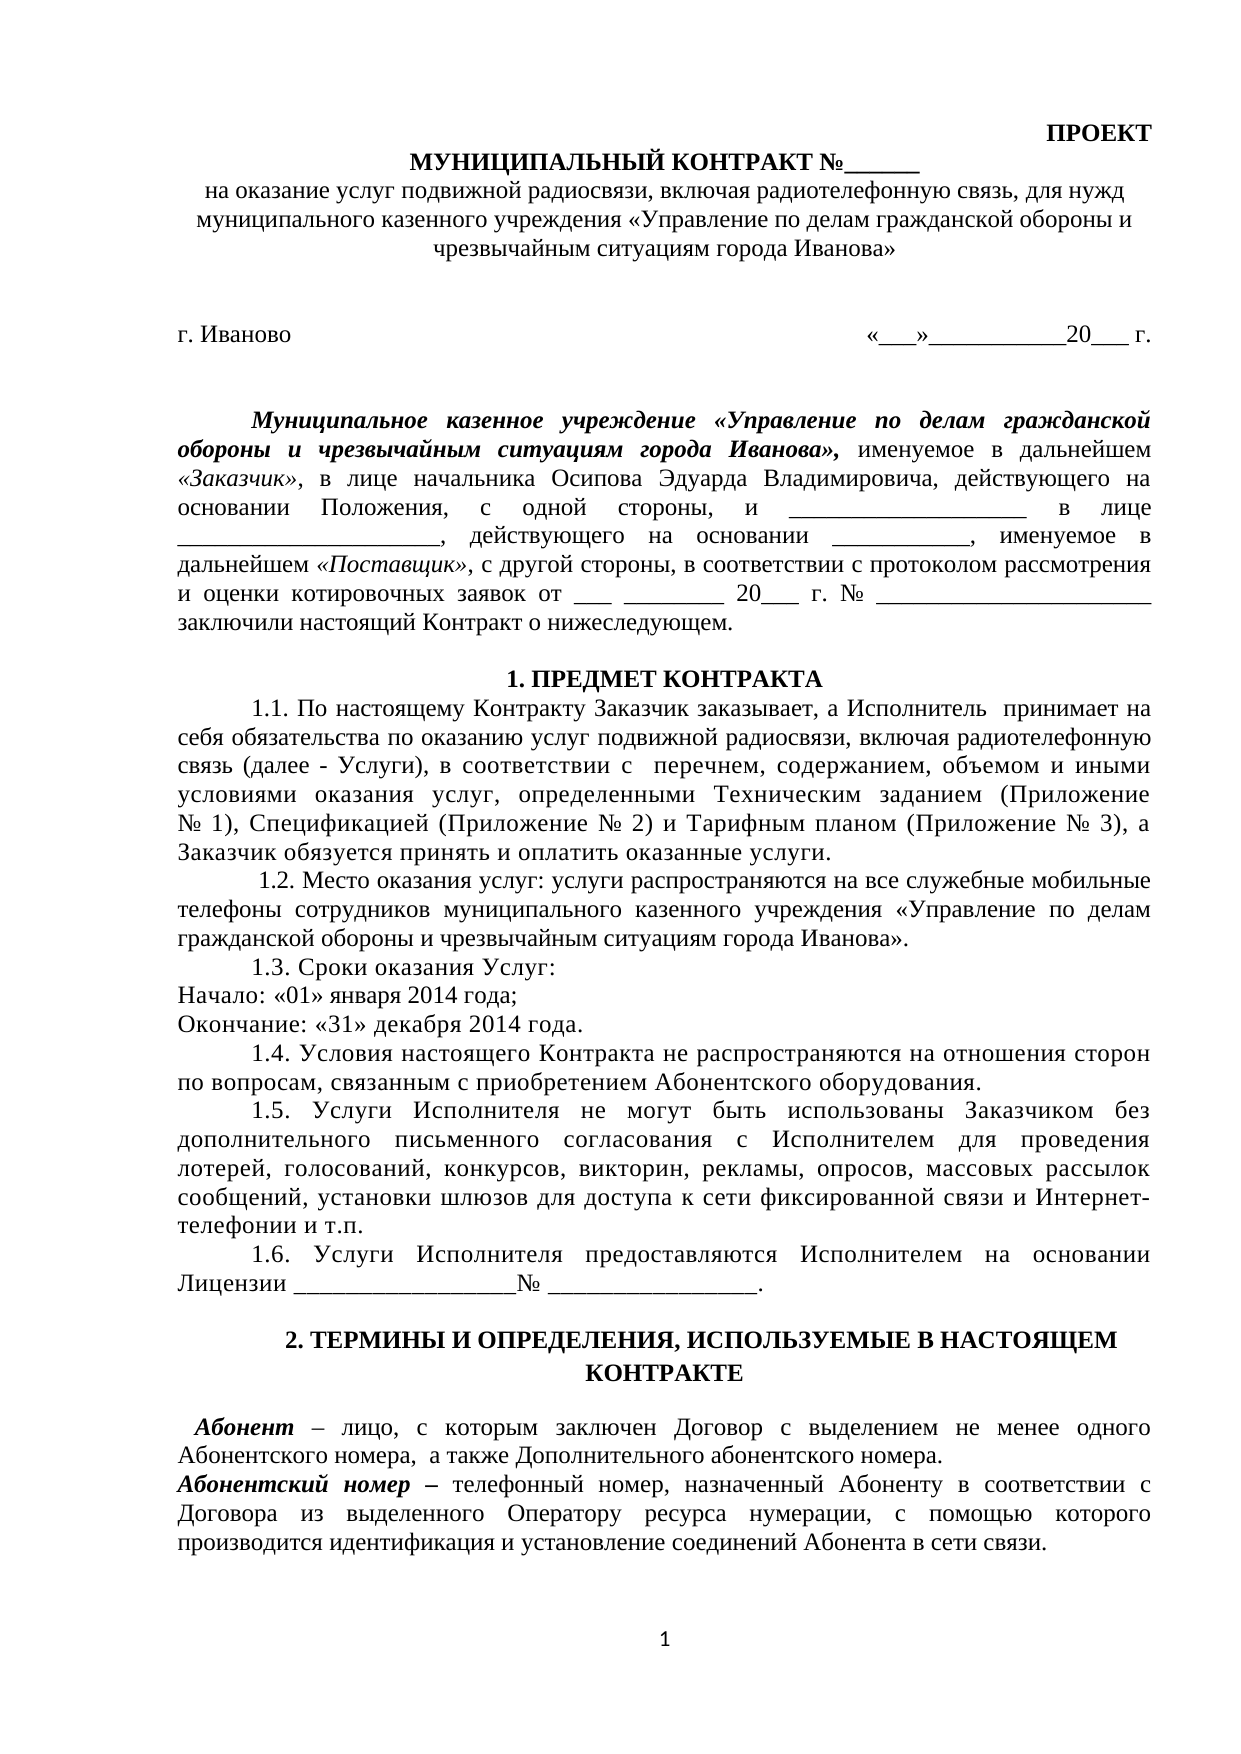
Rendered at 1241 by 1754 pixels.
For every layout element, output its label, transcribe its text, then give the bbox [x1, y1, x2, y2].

text Абонент – лицо, с которым заключен Договор с выделением не менее одного Абонентского номера, а также Дополнительного абонентского номера. [177, 1412, 1152, 1469]
text МУНИЦИПАЛЬНЫЙ КОНТРАКТ №______ [177, 147, 1152, 176]
text г. Иваново «___»___________20___ г. [177, 319, 1152, 348]
text 2. ТЕРМИНЫ И ОПРЕДЕЛЕНИЯ, ИСПОЛЬЗУЕМЫЕ В НАСТОЯЩЕМ КОНТРАКТЕ [177, 1325, 1152, 1387]
text Начало: «01» января 2014 года; [177, 981, 1152, 1009]
text Абонентский номер – телефонный номер, назначенный Абоненту в соответствии с Договора из выделенного Оператору ресурса нумерации, с помощью которого производится идентификация и установление соединений Абонента в сети связи. [177, 1469, 1152, 1556]
text на оказание услуг подвижной радиосвязи, включая радиотелефонную связь, для нужд муниципального казенного учреждения «Управление по делам гражданской обороны и чрезвычайным ситуациям города Иванова» [177, 176, 1152, 262]
text 1. ПРЕДМЕТ КОНТРАКТА [177, 664, 1152, 693]
text ПРОЕКТ [177, 118, 1152, 147]
text 1.1. По настоящему Контракту Заказчик заказывает, а Исполнитель принимает на себя обязательства по оказанию услуг подвижной радиосвязи, включая радиотелефонную связь (далее - Услуги), в соответствии с перечнем, содержанием, объемом и иными условиями оказания услуг, определенными Техническим заданием (Приложение № 1), Спецификацией (Приложение № 2) и Тарифным планом (Приложение № 3), а Заказчик обязуется принять и оплатить оказанные услуги. [177, 693, 1152, 866]
text 1.4. Условия настоящего Контракта не распространяются на отношения сторон по вопросам, связанным с приобретением Абонентского оборудования. [177, 1038, 1152, 1096]
text 1.2. Место оказания услуг: услуги распространяются на все служебные мобильные телефоны сотрудников муниципального казенного учреждения «Управление по делам гражданской обороны и чрезвычайным ситуациям города Иванова». [177, 866, 1152, 952]
text Окончание: «31» декабря 2014 года. [177, 1009, 1152, 1038]
text 1.5. Услуги Исполнителя не могут быть использованы Заказчиком без дополнительного письменного согласования с Исполнителем для проведения лотерей, голосований, конкурсов, викторин, рекламы, опросов, массовых рассылок сообщений, установки шлюзов для доступа к сети фиксированной связи и Интернет-телефонии и т.п. [177, 1096, 1152, 1239]
text 1.3. Сроки оказания Услуг: [177, 952, 1152, 981]
text 1.6. Услуги Исполнителя предоставляются Исполнителем на основании Лицензии _________________№ ________________. [177, 1239, 1152, 1297]
text Муниципальное казенное учреждение «Управление по делам гражданской обороны и чрезвычайным ситуациям города Иванова», именуемое в дальнейшем «Заказчик», в лице начальника Осипова Эдуарда Владимировича, действующего на основании Положения, с одной стороны, и ___________________ в лице _____________________, действующего на основании ___________, именуемое в дальнейшем «Поставщик», с другой стороны, в соответствии с протоколом рассмотрения и оценки котировочных заявок от ___ ________ 20___ г. № ______________________ заключили настоящий Контракт о нижеследующем. [177, 406, 1152, 636]
